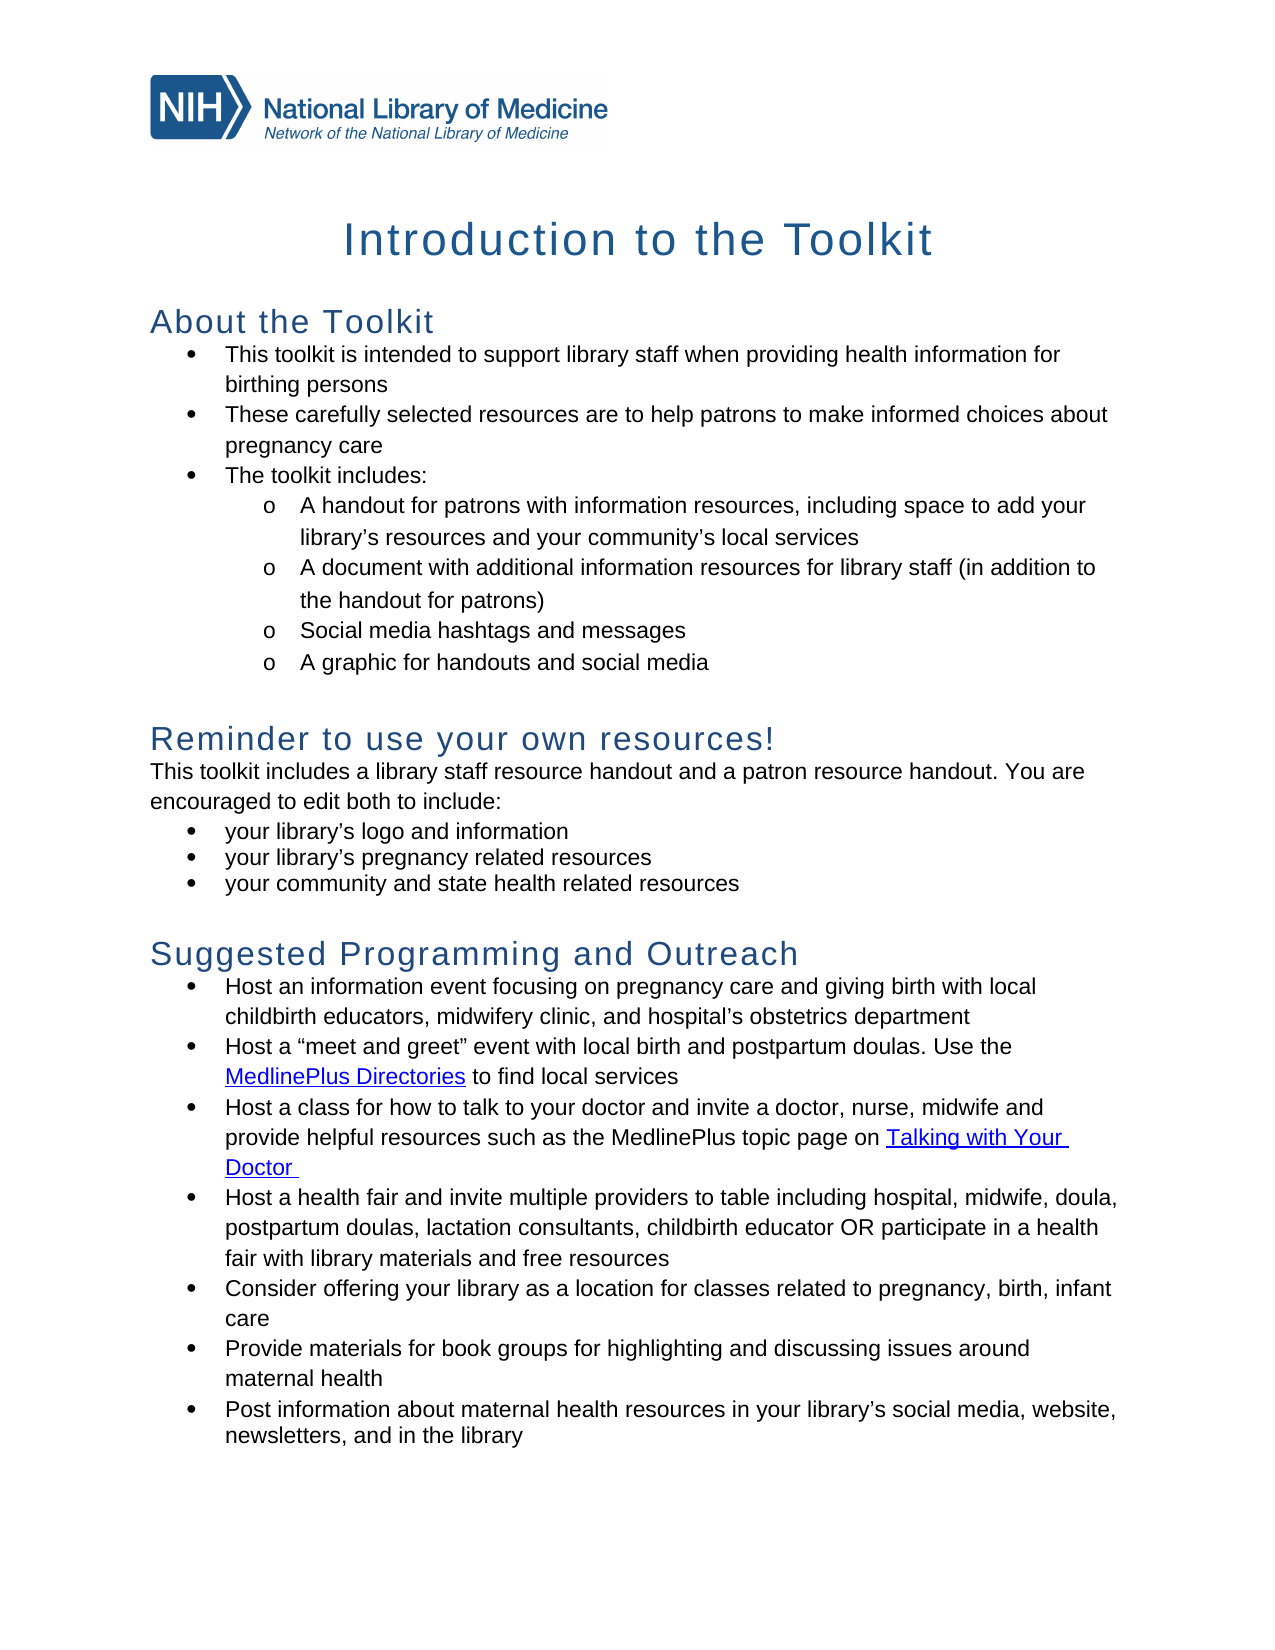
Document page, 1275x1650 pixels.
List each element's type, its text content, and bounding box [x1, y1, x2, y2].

list Consider offering your library as a location for classes related to pregnancy, birth, infant care [187, 1275, 1125, 1331]
picture [150, 75, 608, 149]
list your community and state health related resources [187, 870, 1125, 897]
list These carefully selected resources are to help patrons to make informed choices about pregnancy care [187, 401, 1125, 458]
list Host a “meet and greet” event with local birth and postpartum doulas. Use the MedlinePlus Directories to find local services [187, 1033, 1125, 1090]
list A handout for patrons with information resources, including space to add your library’s resources and your community’s local services [262, 492, 1125, 551]
subtitle About the Toolkit [150, 302, 1125, 341]
text This toolkit includes a library staff resource handout and a patron resource handout. You are encouraged to edit both to include: [150, 758, 1125, 814]
list Provide materials for book groups for highlighting and discussing issues around maternal health [187, 1335, 1125, 1392]
list This toolkit is intended to support library staff when providing health information for birthing persons [187, 341, 1125, 397]
list A document with additional information resources for library staff (in addition to the handout for patrons) [262, 554, 1125, 613]
list Host an information event focusing on pregnancy care and giving birth with local childbirth educators, midwifery clinic, and hospital’s obstetrics department [187, 973, 1125, 1029]
list The toolkit includes: [187, 462, 1125, 488]
subtitle Reminder to use your own resources! [150, 719, 1125, 758]
list Social media hashtags and messages [262, 617, 1125, 645]
list Host a health fair and invite multiple providers to table including hospital, midwife, doula, postpartum doulas, lactation consultants, childbirth educator OR participate in a health fair with library materials and free resources [187, 1184, 1125, 1271]
title Introduction to the Toolkit [150, 212, 1125, 265]
list Post information about maternal health resources in your library’s social media, website, newsletters, and in the library [187, 1396, 1125, 1448]
list A graphic for handouts and social media [262, 649, 1125, 678]
subtitle Suggested Programming and Outreach [150, 934, 1125, 973]
list your library’s pregnancy related resources [187, 844, 1125, 870]
list Host a class for how to talk to your doctor and invite a doctor, nurse, midwife and provide helpful resources such as the MedlinePlus topic page on Talking with Your Doctor [187, 1093, 1125, 1180]
list your library’s logo and information [187, 818, 1125, 844]
